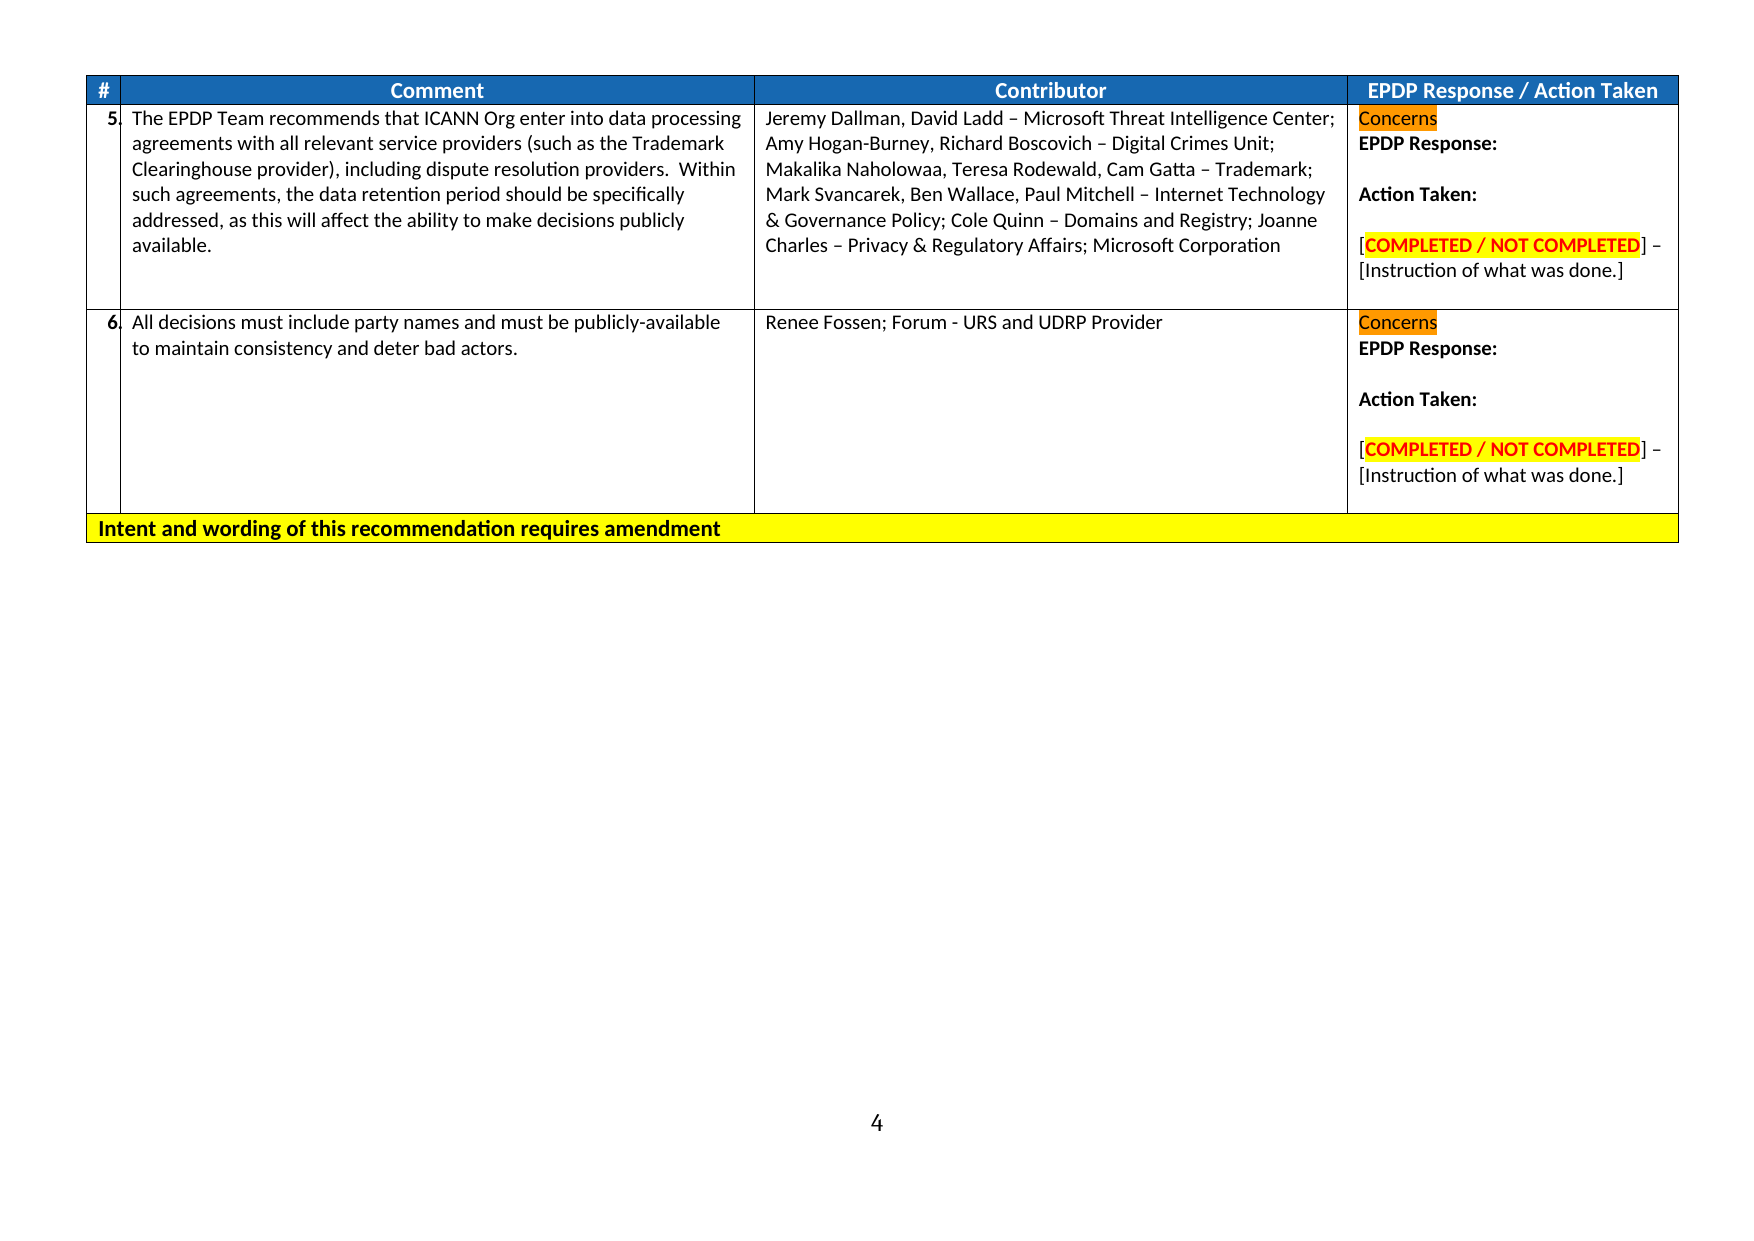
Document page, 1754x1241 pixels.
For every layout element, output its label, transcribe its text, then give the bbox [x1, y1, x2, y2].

table_cell [87, 105, 120, 308]
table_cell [1348, 105, 1678, 308]
table_header Comment [121, 76, 754, 104]
table_cell All decisions must include party names and must be publicly-available to maintain consistency and deter bad actors. [121, 310, 754, 513]
table_cell The EPDP Team recommends that ICANN Org enter into data processing agreements with all relevant service providers (such as the Trademark Clearinghouse provider), including dispute resolution providers. Within such agreements, the data retention period should be specifically addressed, as this will affect the ability to make decisions publicly available. [121, 105, 754, 308]
table_cell Renee Fossen; Forum - URS and UDRP Provider [755, 310, 1347, 513]
table_cell Concerns EPDP Response: Action Taken: [COMPLETED / NOT COMPLETED] – [Instruction of what was done.] [1348, 310, 1678, 513]
table_cell [87, 310, 120, 513]
table_header EPDP Response / Action Taken [1348, 76, 1678, 104]
table_header # [87, 76, 120, 104]
table_cell Jeremy Dallman, David Ladd – Microsoft Threat Intelligence Center; Amy Hogan-Burney, Richard Boscovich – Digital Crimes Unit; Makalika Naholowaa, Teresa Rodewald, Cam Gatta – Trademark; Mark Svancarek, Ben Wallace, Paul Mitchell – Internet Technology & Governance Policy; Cole Quinn – Domains and Registry; Joanne Charles – Privacy & Regulatory Affairs; Microsoft Corporation [755, 105, 1347, 308]
table_header Contributor [755, 76, 1347, 104]
table_cell Intent and wording of this recommendation requires amendment [87, 514, 1678, 542]
